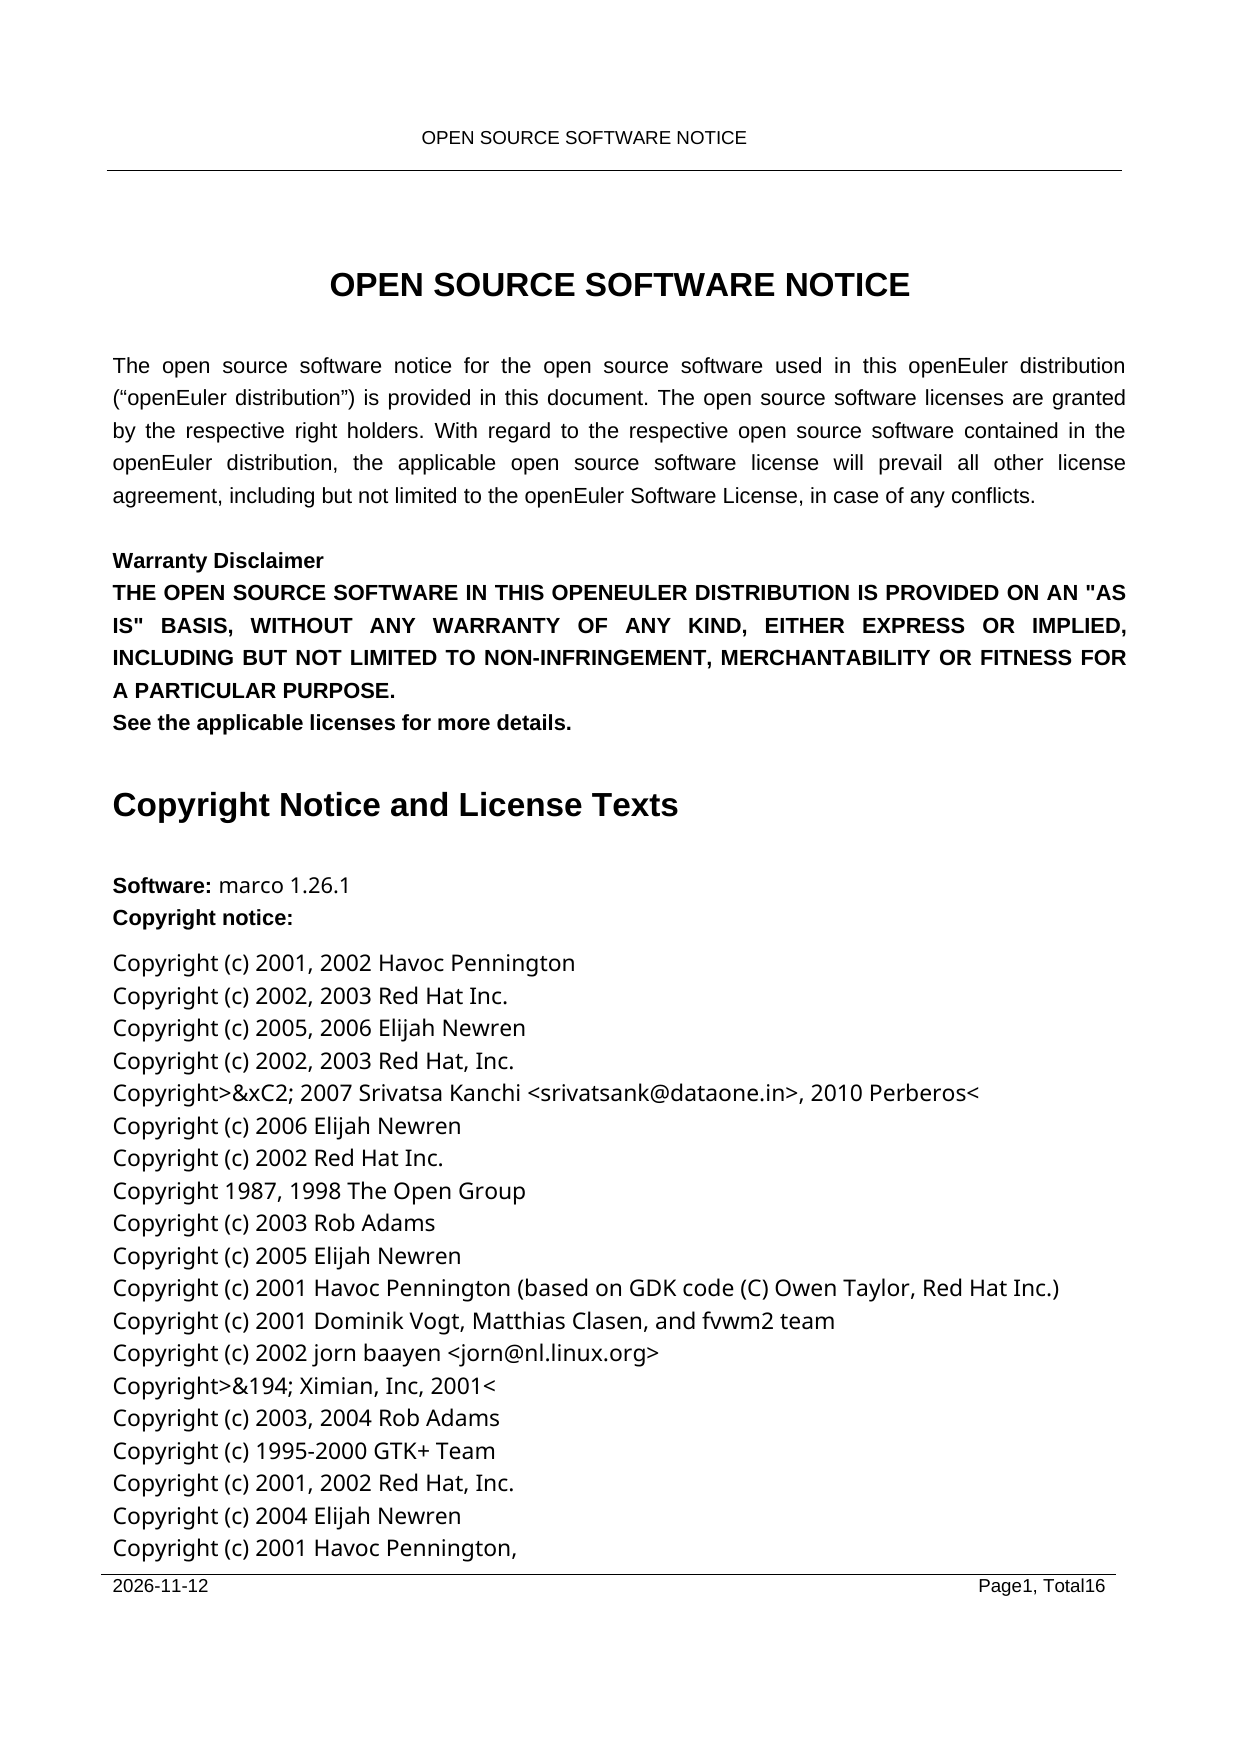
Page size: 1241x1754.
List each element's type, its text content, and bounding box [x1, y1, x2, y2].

text The open source software notice for the open source software used in this openEuler distribution (“openEuler distribution”) is provided in this document. The open source software licenses are granted by the respective right holders. With regard to the respective open source software contained in the openEuler distribution, the applicable open source software license will prevail all other license agreement, including but not limited to the openEuler Software License, in case of any conflicts. [112, 349, 1128, 511]
text Warranty Disclaimer [112, 544, 1128, 576]
text OPEN SOURCE SOFTWARE NOTICE [112, 251, 1128, 316]
text THE OPEN SOURCE SOFTWARE IN THIS OPENEULER DISTRIBUTION IS PROVIDED ON AN "AS IS" BASIS, WITHOUT ANY WARRANTY OF ANY KIND, EITHER EXPRESS OR IMPLIED, INCLUDING BUT NOT LIMITED TO NON-INFRINGEMENT, MERCHANTABILITY OR FITNESS FOR A PARTICULAR PURPOSE. See the applicable licenses for more details. [112, 576, 1128, 739]
text Copyright notice: [112, 901, 1128, 934]
title Software: marco 1.26.1 [112, 869, 1128, 901]
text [112, 947, 1128, 1564]
text Copyright Notice and License Texts [112, 771, 1128, 836]
